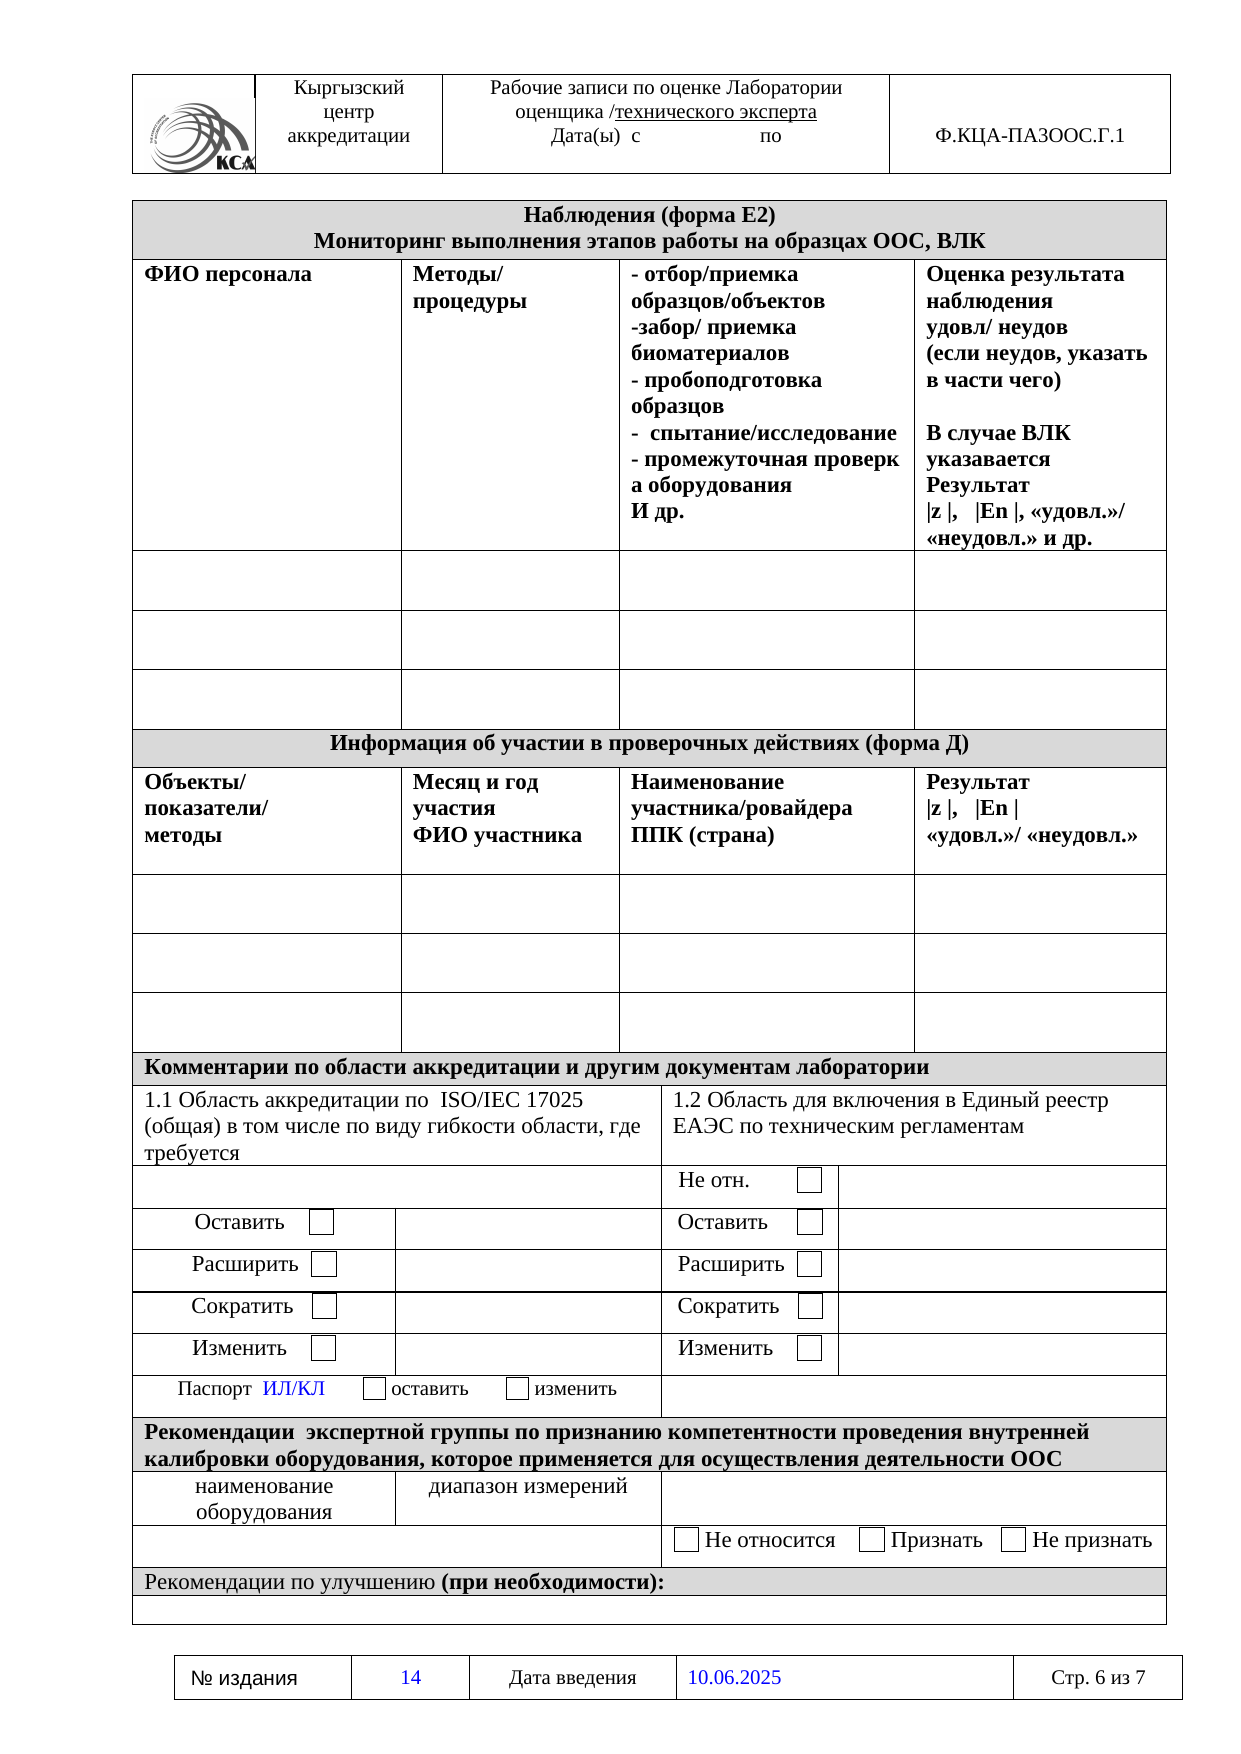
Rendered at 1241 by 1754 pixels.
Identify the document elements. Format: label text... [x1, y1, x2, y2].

table_cell [402, 670, 619, 728]
table_cell [915, 993, 1166, 1052]
table_cell Паспорт ИЛ/КЛ оставить изменить [133, 1376, 661, 1417]
table_cell [396, 1250, 661, 1291]
table_cell [915, 875, 1166, 933]
table_cell Расширить [662, 1250, 838, 1291]
table_cell [915, 551, 1166, 610]
table_cell [915, 934, 1166, 992]
table_cell Оценка результата наблюдения удовл/ неудов (если неудов, указать в части чего) В случае ВЛК указавается Результат |z |, |En |, «удовл.»/ «неудовл.» и др. [915, 260, 1166, 550]
table_cell 1.2 Область для включения в Единый реестр ЕАЭС по техническим регламентам [662, 1086, 1166, 1165]
table_cell [839, 1209, 1166, 1249]
table_cell Месяц и год участия ФИО участника [402, 768, 619, 873]
table_cell [620, 670, 914, 728]
table_cell [620, 993, 914, 1052]
table_cell Оставить [662, 1209, 838, 1249]
table_cell Оставить [133, 1209, 395, 1249]
table_cell [133, 1166, 661, 1207]
table_cell [402, 934, 619, 992]
table_cell [662, 1376, 1166, 1417]
table_cell [133, 993, 401, 1052]
table_cell Изменить [662, 1334, 838, 1375]
table_cell Не относится Признать Не признать [662, 1526, 1166, 1567]
table_cell [133, 875, 401, 933]
table_cell Информация об участии в проверочных действиях (форма Д) [133, 730, 1166, 767]
table_cell диапазон измерений [396, 1472, 661, 1525]
table_cell Рекомендации экспертной группы по признанию компетентности проведения внутренней калибровки оборудования, которое применяется для осуществления деятельности ООС [133, 1418, 1166, 1471]
table_cell [133, 934, 401, 992]
table_cell [402, 993, 619, 1052]
table_cell [396, 1334, 661, 1375]
table_cell [133, 551, 401, 610]
table_cell Наблюдения (форма Е2) Мониторинг выполнения этапов работы на образцах ООС, ВЛК [133, 201, 1166, 259]
table_cell [620, 551, 914, 610]
table_cell [915, 611, 1166, 669]
picture [144, 98, 256, 173]
table_cell [402, 551, 619, 610]
table_cell [396, 1293, 661, 1333]
table_cell ФИО персонала [133, 260, 401, 550]
table_cell [133, 670, 401, 728]
table_cell Рекомендации по улучшению (при необходимости): [133, 1568, 1166, 1595]
table_cell [839, 1293, 1166, 1333]
table_cell [402, 611, 619, 669]
table_cell Сократить [662, 1293, 838, 1333]
table_cell [839, 1250, 1166, 1291]
table_cell 1.1 Область аккредитации по ISO/IEC 17025 (общая) в том числе по виду гибкости области, где требуется [133, 1086, 661, 1165]
table_cell - отбор/приемка образцов/объектов -забор/ приемка биоматериалов - пробоподготовка образцов - спытание/исследование - промежуточная проверк а оборудования И др. [620, 260, 914, 550]
table_cell Расширить [133, 1250, 395, 1291]
table_cell Комментарии по области аккредитации и другим документам лаборатории [133, 1053, 1166, 1085]
table_cell [620, 875, 914, 933]
table_cell Объекты/ показатели/ методы [133, 768, 401, 873]
table_cell [133, 1526, 661, 1567]
table_cell [620, 934, 914, 992]
table_cell Изменить [133, 1334, 395, 1375]
table_cell [620, 611, 914, 669]
table_cell [402, 875, 619, 933]
table_cell наименование оборудования [133, 1472, 395, 1525]
table_cell Наименование участника/ровайдера ППК (страна) [620, 768, 914, 873]
table_cell [133, 1596, 1166, 1624]
table_cell [662, 1472, 1166, 1525]
table_cell [915, 670, 1166, 728]
table_cell Методы/процедуры [402, 260, 619, 550]
table_cell Сократить [133, 1293, 395, 1333]
table_cell [133, 611, 401, 669]
table_cell [839, 1334, 1166, 1375]
table_cell [839, 1166, 1166, 1207]
table_cell Не отн. [662, 1166, 838, 1207]
table_cell Результат |z |, |En | «удовл.»/ «неудовл.» [915, 768, 1166, 873]
table_cell [396, 1209, 661, 1249]
